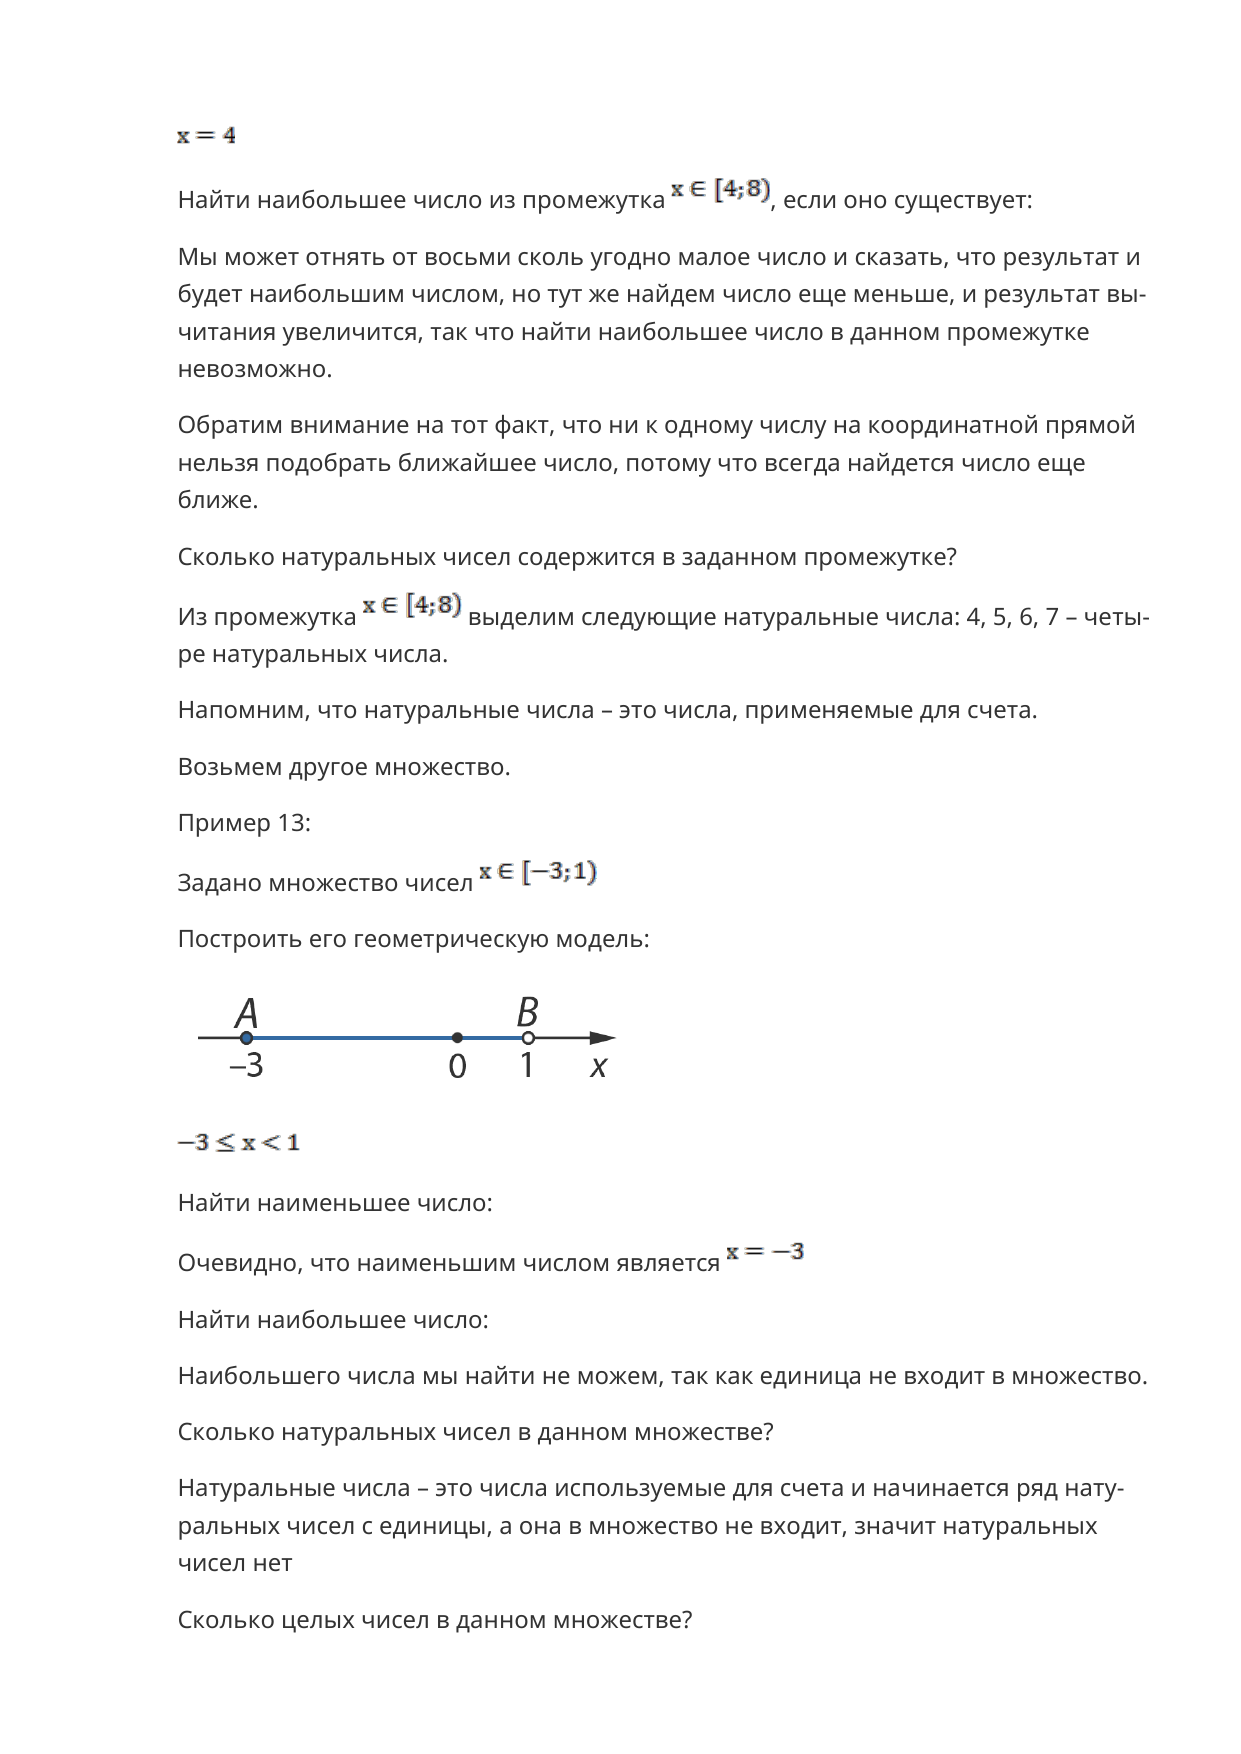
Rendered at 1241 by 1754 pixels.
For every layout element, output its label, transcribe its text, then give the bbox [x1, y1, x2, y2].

text Наибольшего числа мы найти не можем, так как единица не входит в множество. [177, 1354, 1152, 1391]
text Обратим внимание на тот факт, что ни к одному числу на координатной прямой нельзя подобрать ближайшее число, потому что всегда найдется число еще ближе. [177, 403, 1152, 516]
picture [177, 121, 235, 156]
text Из промежутка выделим следующие натуральные числа: 4, 5, 6, 7 – четыре натуральных числа. [177, 591, 1152, 669]
text Очевидно, что наименьшим числом является [177, 1237, 1152, 1279]
text Напомним, что натуральные числа – это числа, применяемые для счета. [177, 688, 1152, 726]
text Задано множество чисел [177, 857, 1152, 898]
text Возьмем другое множество. [177, 744, 1152, 782]
text Найти наибольшее число из промежутка , если оно существует: [177, 174, 1152, 216]
text Найти наибольшее число: [177, 1298, 1152, 1335]
text Построить его геометрическую модель: [177, 917, 1152, 955]
picture [671, 174, 770, 209]
text Найти наименьшее число: [177, 1181, 1152, 1219]
picture [363, 590, 462, 626]
text Сколько натуральных чисел содержится в заданном промежутке? [177, 534, 1152, 572]
picture [177, 1128, 301, 1163]
text Мы может отнять от восьми сколь угодно малое число и сказать, что результат и будет наибольшим числом, но тут же найдем число еще меньше, и результат вычитания увеличится, так что найти наибольшее число в данном промежутке невозможно. [177, 234, 1152, 384]
text Сколько натуральных чисел в данном множестве? [177, 1410, 1152, 1448]
picture [727, 1237, 804, 1272]
text Пример 13: [177, 801, 1152, 838]
text Сколько целых чисел в данном множестве? [177, 1598, 1152, 1635]
picture [177, 973, 629, 1107]
text Натуральные числа – это числа используемые для счета и начинается ряд натуральных чисел с единицы, а она в множество не входит, значит натуральных чисел нет [177, 1466, 1152, 1579]
picture [479, 857, 597, 892]
